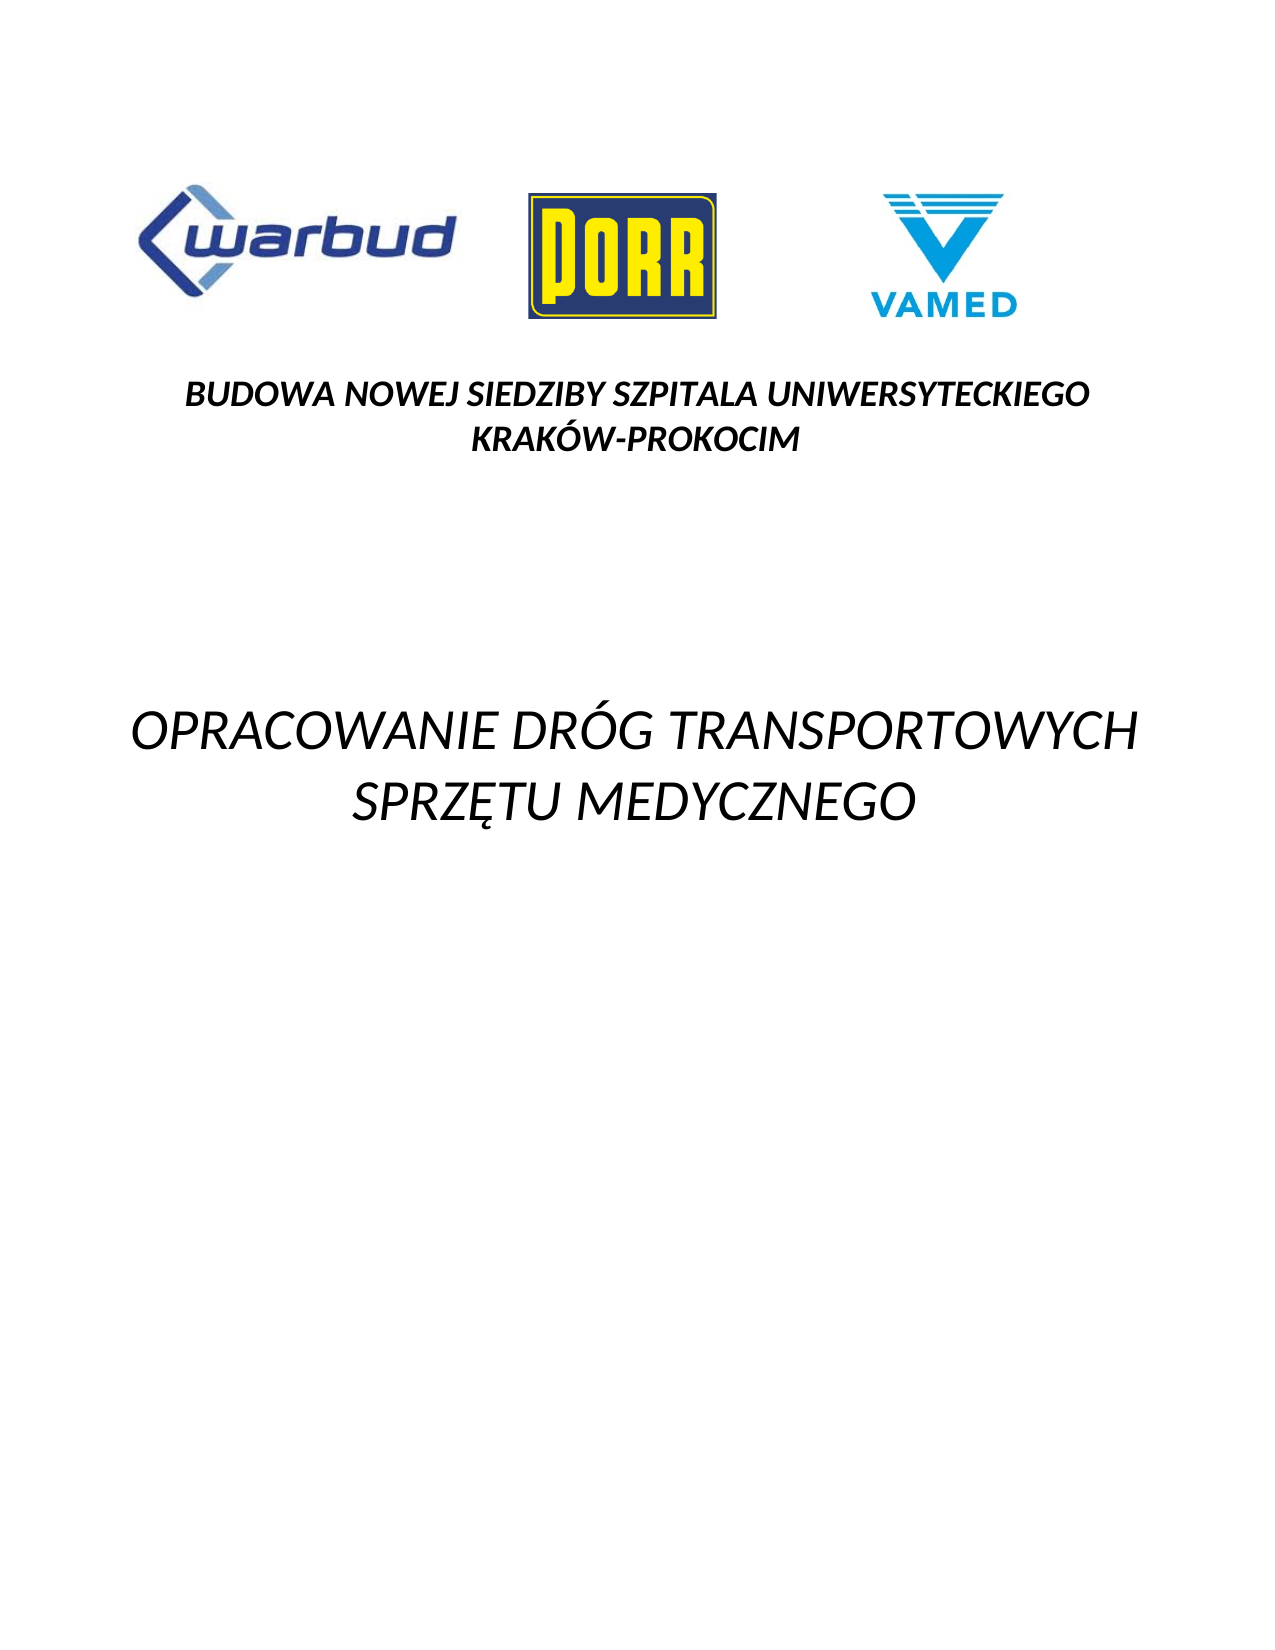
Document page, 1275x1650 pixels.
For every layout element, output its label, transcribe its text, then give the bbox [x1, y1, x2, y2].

picture [118, 157, 478, 319]
text BUDOWA NOWEJ SIEDZIBY SZPITALA UNIWERSYTECKIEGO [118, 369, 1157, 415]
picture [869, 193, 1018, 319]
picture [528, 193, 717, 319]
text KRAKÓW-PROKOCIM [118, 415, 1157, 461]
text OPRACOWANIE DRÓG TRANSPORTOWYCH SPRZĘTU MEDYCZNEGO [118, 693, 1157, 835]
